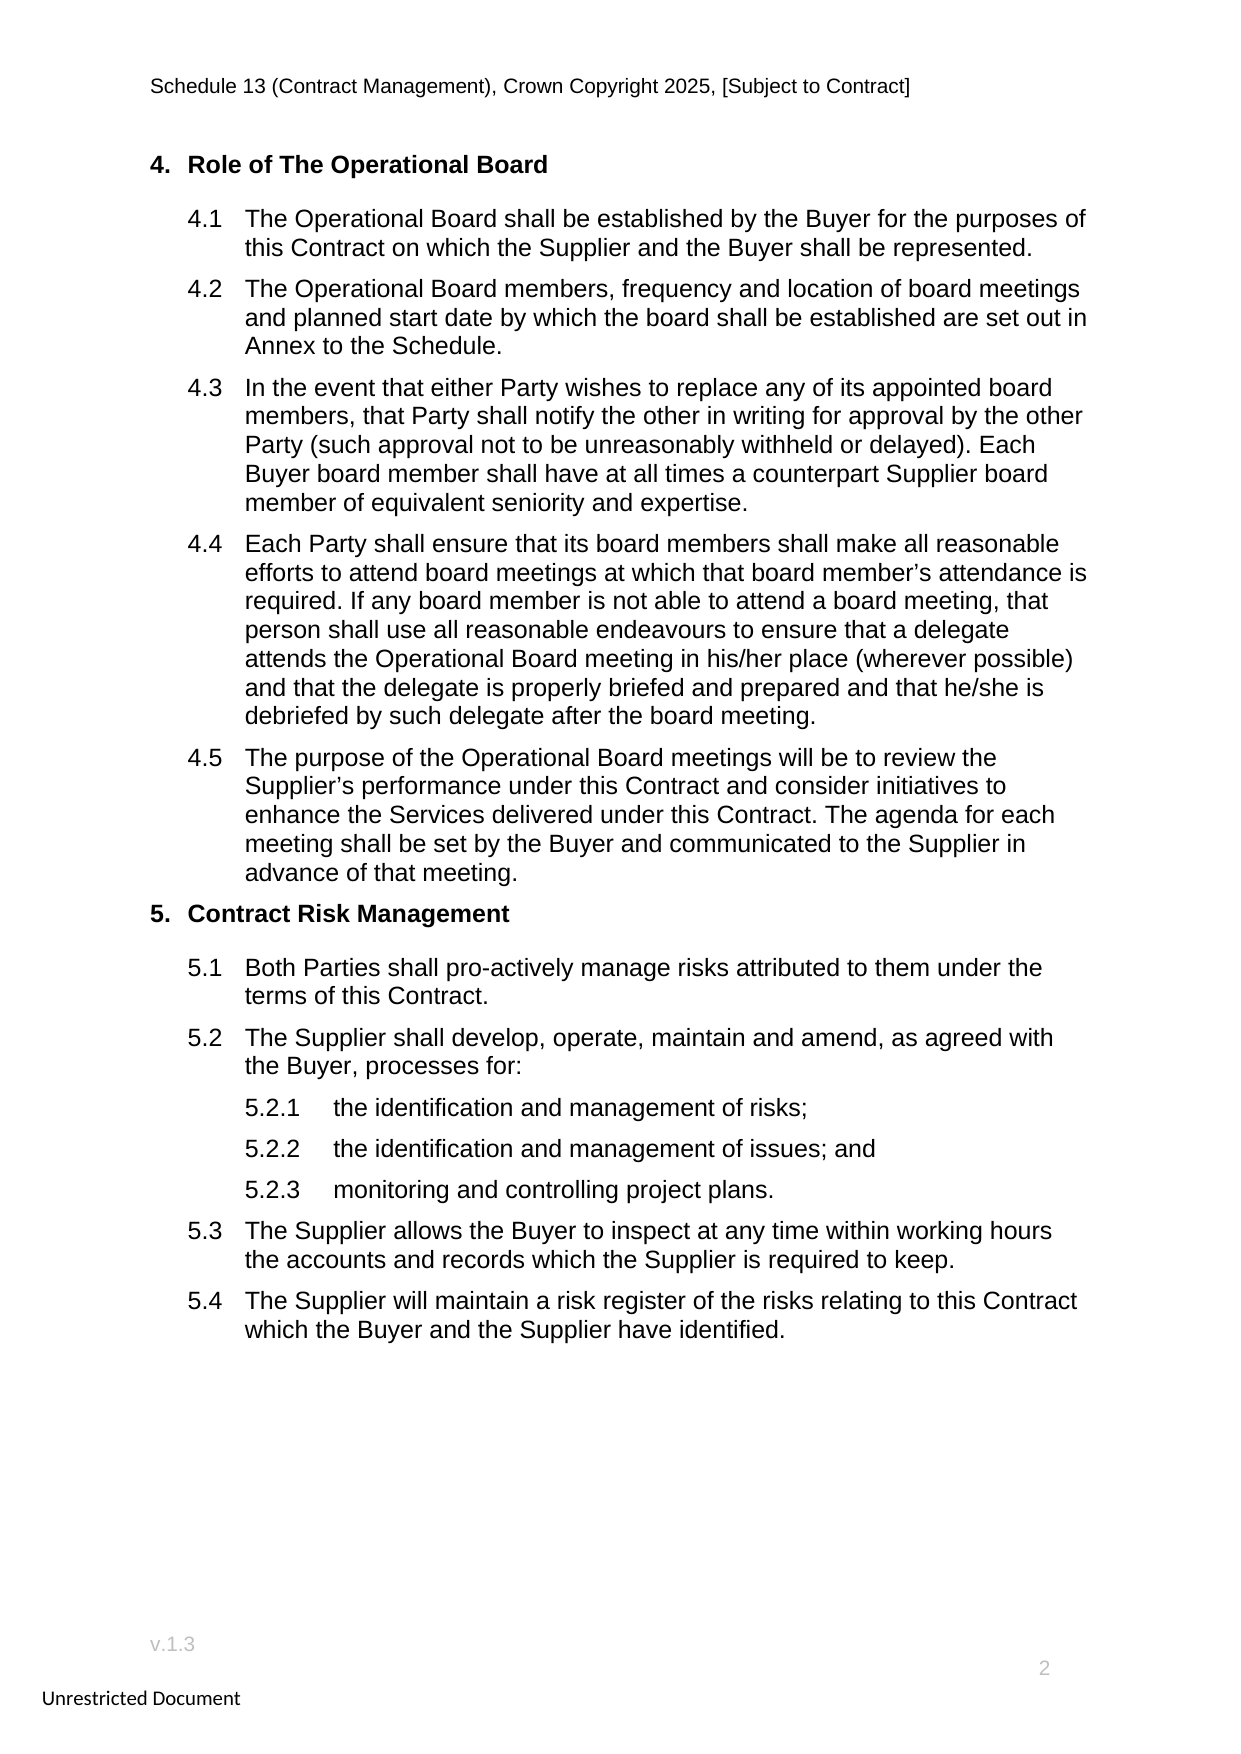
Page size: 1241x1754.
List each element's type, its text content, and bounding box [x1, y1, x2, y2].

text Each Party shall ensure that its board members shall make all reasonable efforts to attend board meetings at which that board member’s attendance is required. If any board member is not able to attend a board meeting, that person shall use all reasonable endeavours to ensure that a delegate attends the Operational Board meeting in his/her place (wherever possible) and that the delegate is properly briefed and prepared and that he/she is debriefed by such delegate after the board meeting. [187, 529, 1090, 730]
subtitle Role of The Operational Board [150, 150, 1090, 179]
text monitoring and controlling project plans. [244, 1175, 1090, 1204]
text The Operational Board shall be established by the Buyer for the purposes of this Contract on which the Supplier and the Buyer shall be represented. [187, 204, 1090, 261]
text the identification and management of risks; [244, 1092, 1090, 1121]
text The Supplier allows the Buyer to inspect at any time within working hours the accounts and records which the Supplier is required to keep. [187, 1216, 1090, 1274]
text Both Parties shall pro-actively manage risks attributed to them under the terms of this Contract. [187, 952, 1090, 1010]
text The purpose of the Operational Board meetings will be to review the Supplier’s performance under this Contract and consider initiatives to enhance the Services delivered under this Contract. The agenda for each meeting shall be set by the Buyer and communicated to the Supplier in advance of that meeting. [187, 742, 1090, 886]
subtitle Contract Risk Management [150, 899, 1090, 927]
text The Operational Board members, frequency and location of board meetings and planned start date by which the board shall be established are set out in Annex to the Schedule. [187, 274, 1090, 360]
text In the event that either Party wishes to replace any of its appointed board members, that Party shall notify the other in writing for approval by the other Party (such approval not to be unreasonably withheld or delayed). Each Buyer board member shall have at all times a counterpart Supplier board member of equivalent seniority and expertise. [187, 372, 1090, 516]
text The Supplier shall develop, operate, maintain and amend, as agreed with the Buyer, processes for: [187, 1022, 1090, 1080]
text The Supplier will maintain a risk register of the risks relating to this Contract which the Buyer and the Supplier have identified. [187, 1286, 1090, 1344]
text the identification and management of issues; and [244, 1134, 1090, 1162]
